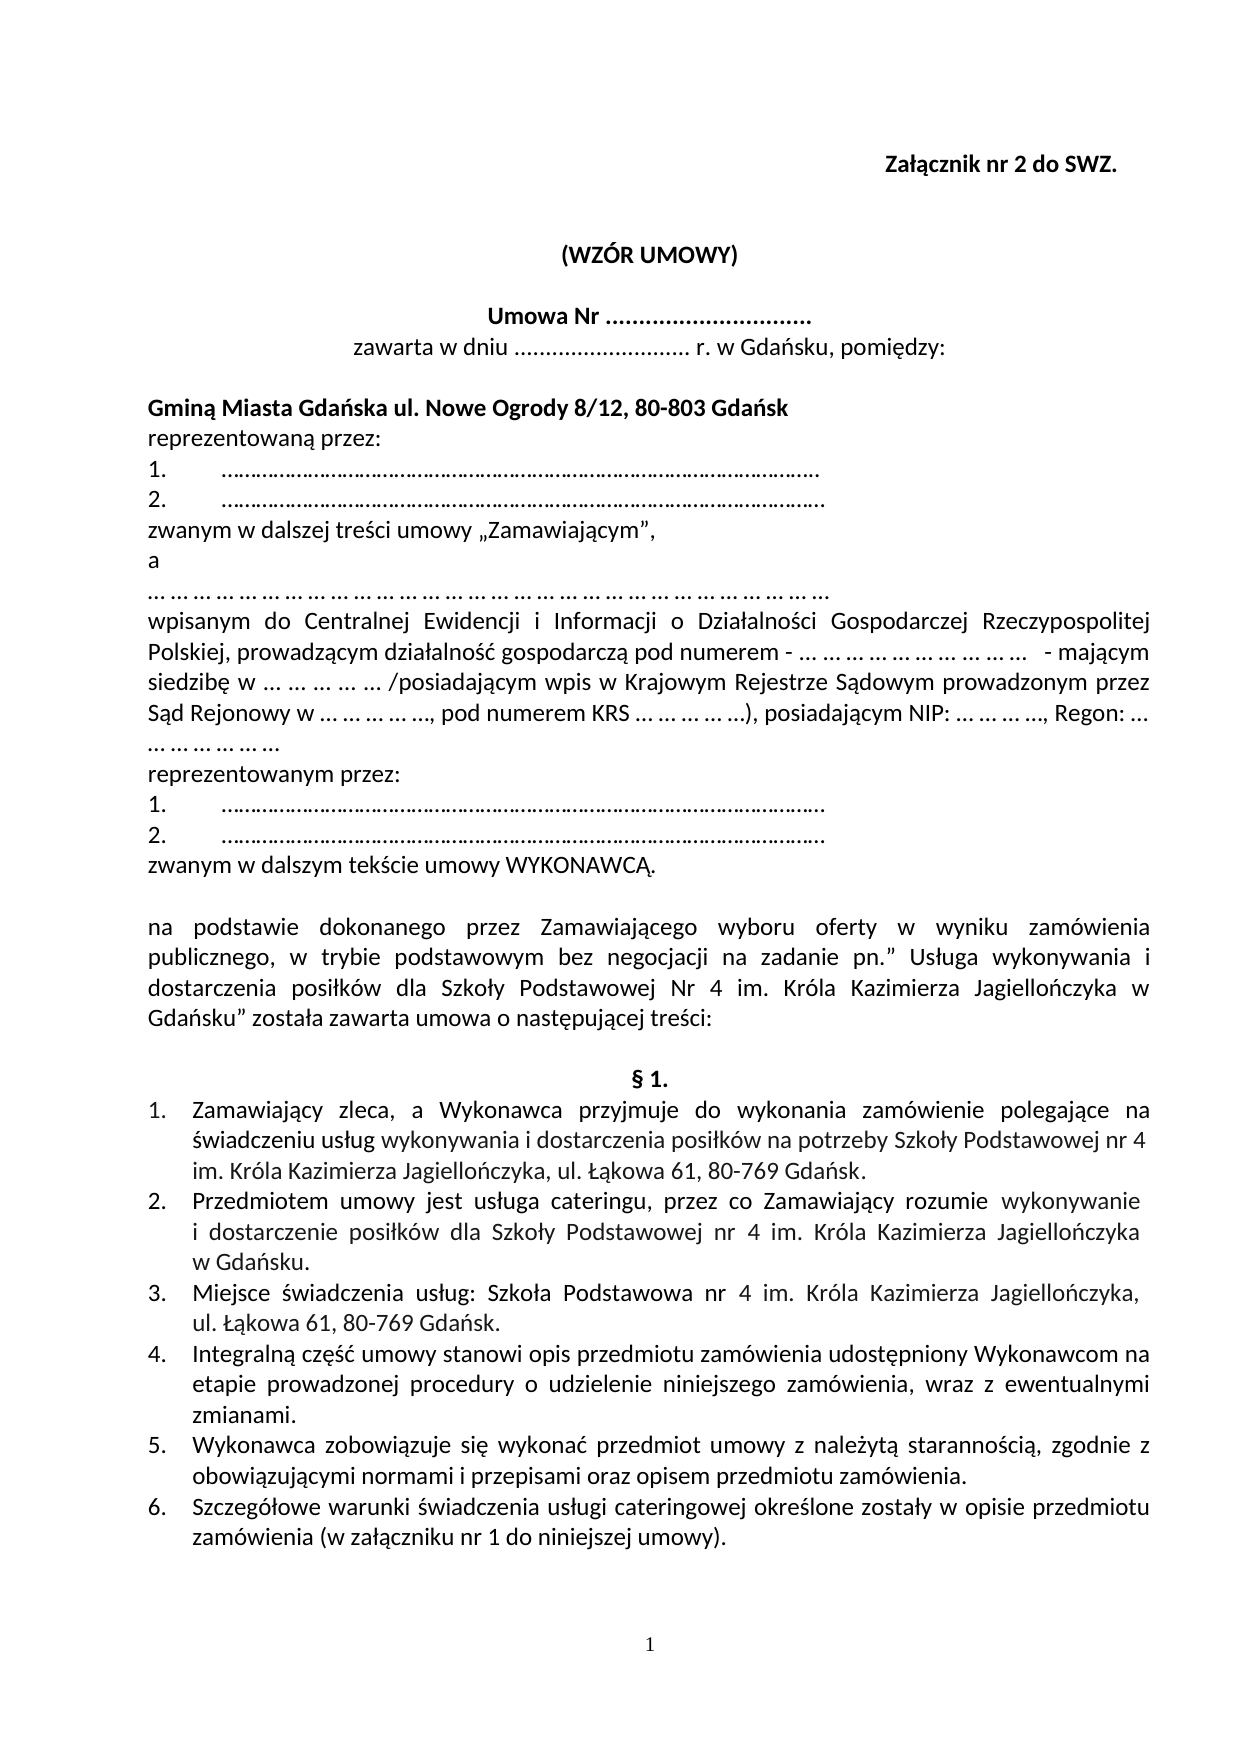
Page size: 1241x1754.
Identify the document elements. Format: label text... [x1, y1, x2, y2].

text Załącznik nr 2 do SWZ. [811, 148, 1152, 178]
text zwanym w dalszym tekście umowy WYKONAWCĄ. [148, 850, 1152, 880]
text Gminą Miasta Gdańska ul. Nowe Ogrody 8/12, 80-803 Gdańsk [148, 392, 1152, 422]
text wpisanym do Centralnej Ewidencji i Informacji o Działalności Gospodarczej Rzeczypospolitej Polskiej, prowadzącym działalność gospodarczą pod numerem - ... … … … … … … ... … … - mającym siedzibę w … … … … … /posiadającym wpis w Krajowym Rejestrze Sądowym prowadzonym przez Sąd Rejonowy w … … … … …, pod numerem KRS … … … … …), posiadającym NIP: … … … …, Regon: … … … … … … … [148, 606, 1152, 758]
text reprezentowaną przez: [148, 422, 1152, 453]
text 1. ………………………………………………………………………………………….. [148, 453, 1152, 483]
list Zamawiający zleca, a Wykonawca przyjmuje do wykonania zamówienie polegające na świadczeniu usług wykonywania i dostarczenia posiłków na potrzeby Szkoły Podstawowej nr 4 [148, 1094, 1152, 1155]
text (WZÓR UMOWY) [148, 239, 1152, 270]
text § 1. [148, 1063, 1152, 1094]
text … … … … … … … … … … … … … … … … … … … … … … … … … … … … … … [148, 575, 1152, 606]
list Przedmiotem umowy jest usługa cateringu, przez co Zamawiający rozumie wykonywanie i dostarczenie posiłków dla Szkoły Podstawowej nr 4 im. Króla Kazimierza Jagiellończyka w Gdańsku. [148, 1185, 1152, 1277]
text na podstawie dokonanego przez Zamawiającego wyboru oferty w wyniku zamówienia publicznego, w trybie podstawowym bez negocjacji na zadanie pn.” Usługa wykonywania i dostarczenia posiłków dla Szkoły Podstawowej Nr 4 im. Króla Kazimierza Jagiellończyka w Gdańsku” została zawarta umowa o następującej treści: [148, 911, 1152, 1033]
text zwanym w dalszej treści umowy „Zamawiającym”, [148, 514, 1152, 544]
text 2. …………………………………………………………………………………………… [148, 819, 1152, 850]
list Miejsce świadczenia usług: Szkoła Podstawowa nr 4 im. Króla Kazimierza Jagiellończyka, ul. Łąkowa 61, 80-769 Gdańsk. [148, 1277, 1152, 1338]
text 1. …………………………………………………………………………………………… [148, 789, 1152, 819]
list Szczegółowe warunki świadczenia usługi cateringowej określone zostały w opisie przedmiotu zamówienia (w załączniku nr 1 do niniejszej umowy). [148, 1491, 1152, 1552]
list Integralną część umowy stanowi opis przedmiotu zamówienia udostępniony Wykonawcom na etapie prowadzonej procedury o udzielenie niniejszego zamówienia, wraz z ewentualnymi zmianami. [148, 1338, 1152, 1429]
text reprezentowanym przez: [148, 758, 1152, 789]
text a [148, 544, 1152, 575]
text Umowa Nr ............................... [148, 300, 1152, 331]
list im. Króla Kazimierza Jagiellończyka, ul. Łąkowa 61, 80-769 Gdańsk. [192, 1155, 1152, 1185]
list Wykonawca zobowiązuje się wykonać przedmiot umowy z należytą starannością, zgodnie z obowiązującymi normami i przepisami oraz opisem przedmiotu zamówienia. [148, 1429, 1152, 1491]
text zawarta w dniu ............................ r. w Gdańsku, pomiędzy: [148, 331, 1152, 361]
text 2. …………………………………………………………………………………………… [148, 483, 1152, 514]
